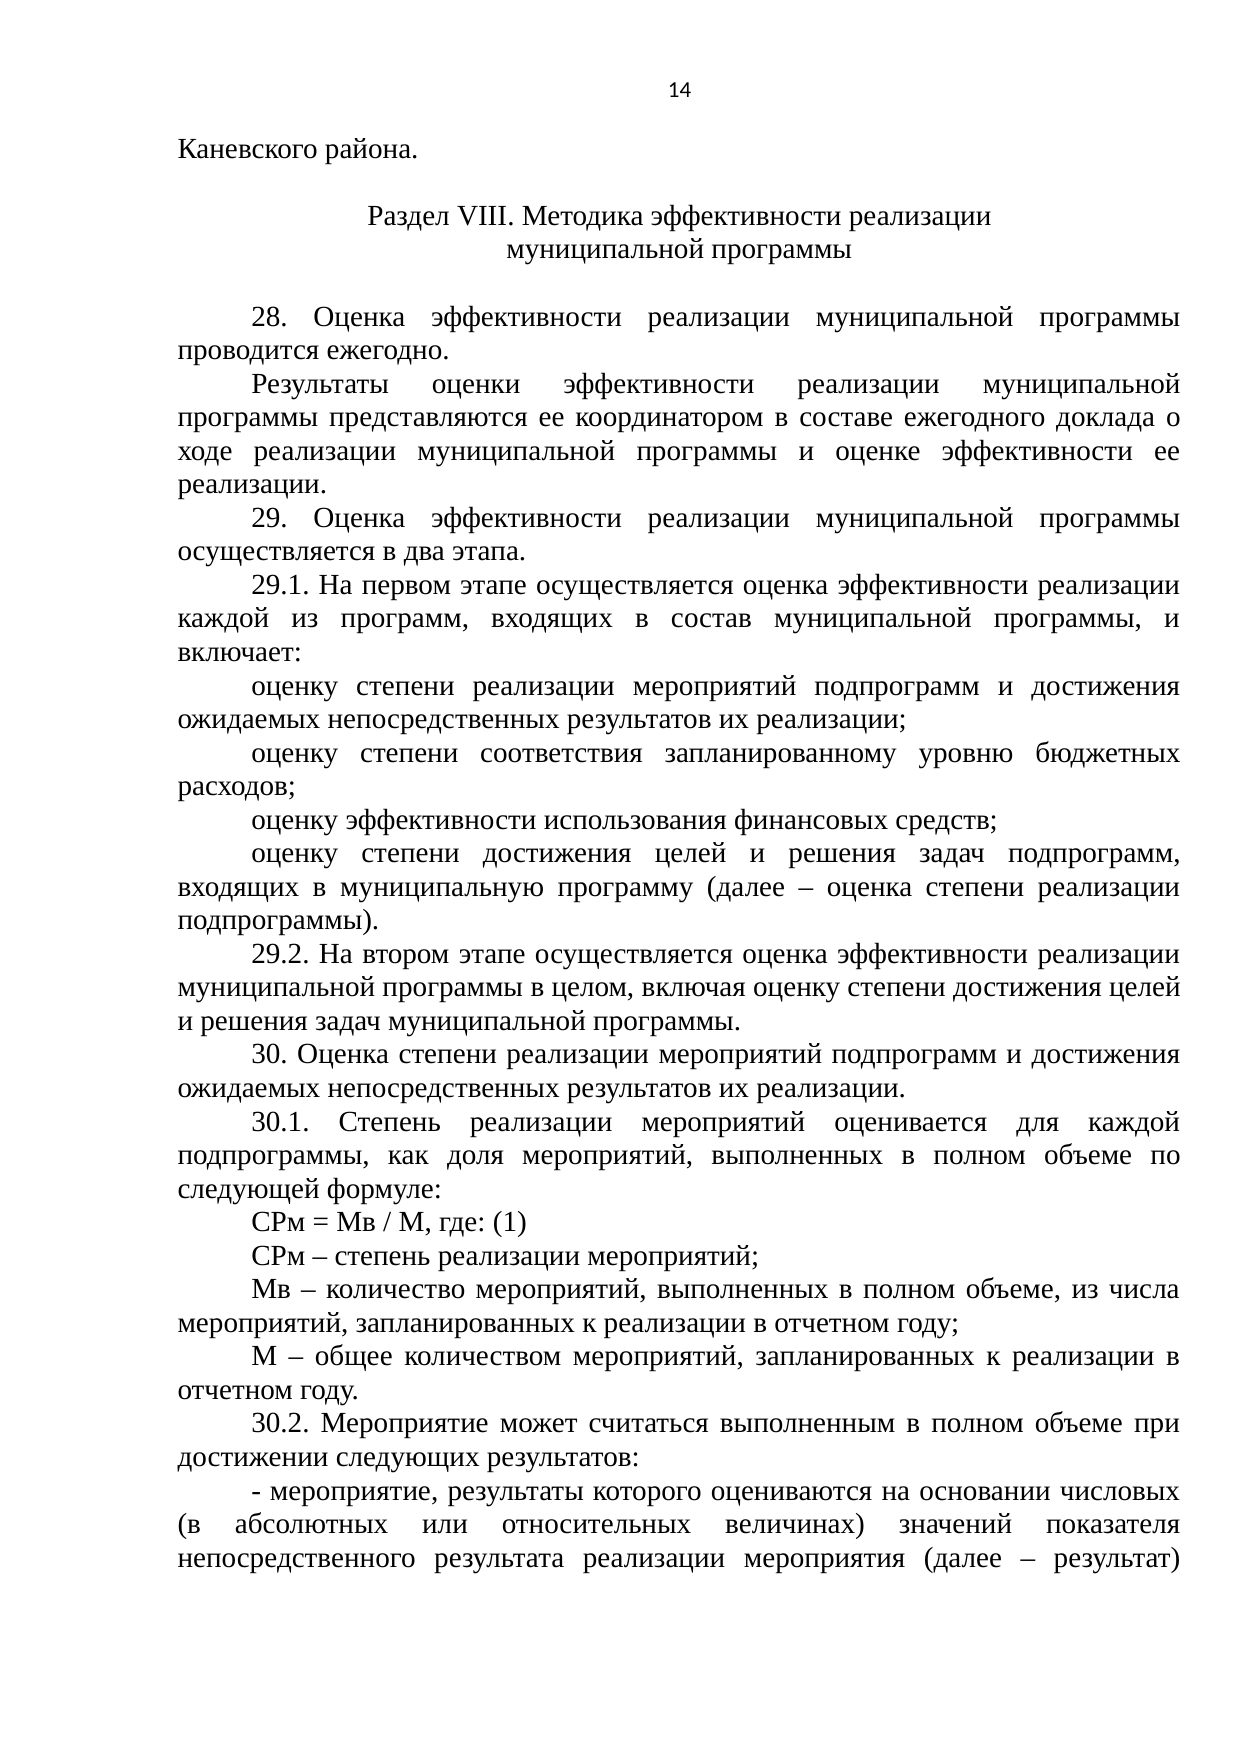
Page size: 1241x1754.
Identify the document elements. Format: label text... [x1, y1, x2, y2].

text СРм = Мв / М, где: (1) [177, 1204, 1181, 1238]
text 29.1. На первом этапе осуществляется оценка эффективности реализации каждой из программ, входящих в состав муниципальной программы, и включает: [177, 567, 1181, 668]
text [177, 1473, 1181, 1573]
text Результаты оценки эффективности реализации муниципальной программы представляются ее координатором в составе ежегодного доклада о ходе реализации муниципальной программы и оценке эффективности ее реализации. [177, 366, 1181, 500]
text муниципальной программы [177, 232, 1181, 265]
text 30. Оценка степени реализации мероприятий подпрограмм и достижения ожидаемых непосредственных результатов их реализации. [177, 1037, 1181, 1104]
text 28. Оценка эффективности реализации муниципальной программы проводится ежегодно. [177, 299, 1181, 366]
text оценку степени соответствия запланированному уровню бюджетных расходов; [177, 735, 1181, 802]
text СРм – степень реализации мероприятий; [177, 1238, 1181, 1271]
text 29.2. На втором этапе осуществляется оценка эффективности реализации муниципальной программы в целом, включая оценку степени достижения целей и решения задач муниципальной программы. [177, 936, 1181, 1037]
text оценку эффективности использования финансовых средств; [177, 802, 1181, 835]
text М – общее количеством мероприятий, запланированных к реализации в отчетном году. [177, 1338, 1181, 1406]
text Мв – количество мероприятий, выполненных в полном объеме, из числа мероприятий, запланированных к реализации в отчетном году; [177, 1271, 1181, 1338]
text оценку степени реализации мероприятий подпрограмм и достижения ожидаемых непосредственных результатов их реализации; [177, 668, 1181, 735]
text 30.1. Степень реализации мероприятий оценивается для каждой подпрограммы, как доля мероприятий, выполненных в полном объеме по следующей формуле: [177, 1104, 1181, 1204]
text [177, 131, 1181, 164]
text Раздел VIII. Методика эффективности реализации [177, 198, 1181, 232]
text 29. Оценка эффективности реализации муниципальной программы осуществляется в два этапа. [177, 500, 1181, 567]
text 30.2. Мероприятие может считаться выполненным в полном объеме при достижении следующих результатов: [177, 1406, 1181, 1473]
text оценку степени достижения целей и решения задач подпрограмм, входящих в муниципальную программу (далее – оценка степени реализации подпрограммы). [177, 835, 1181, 936]
